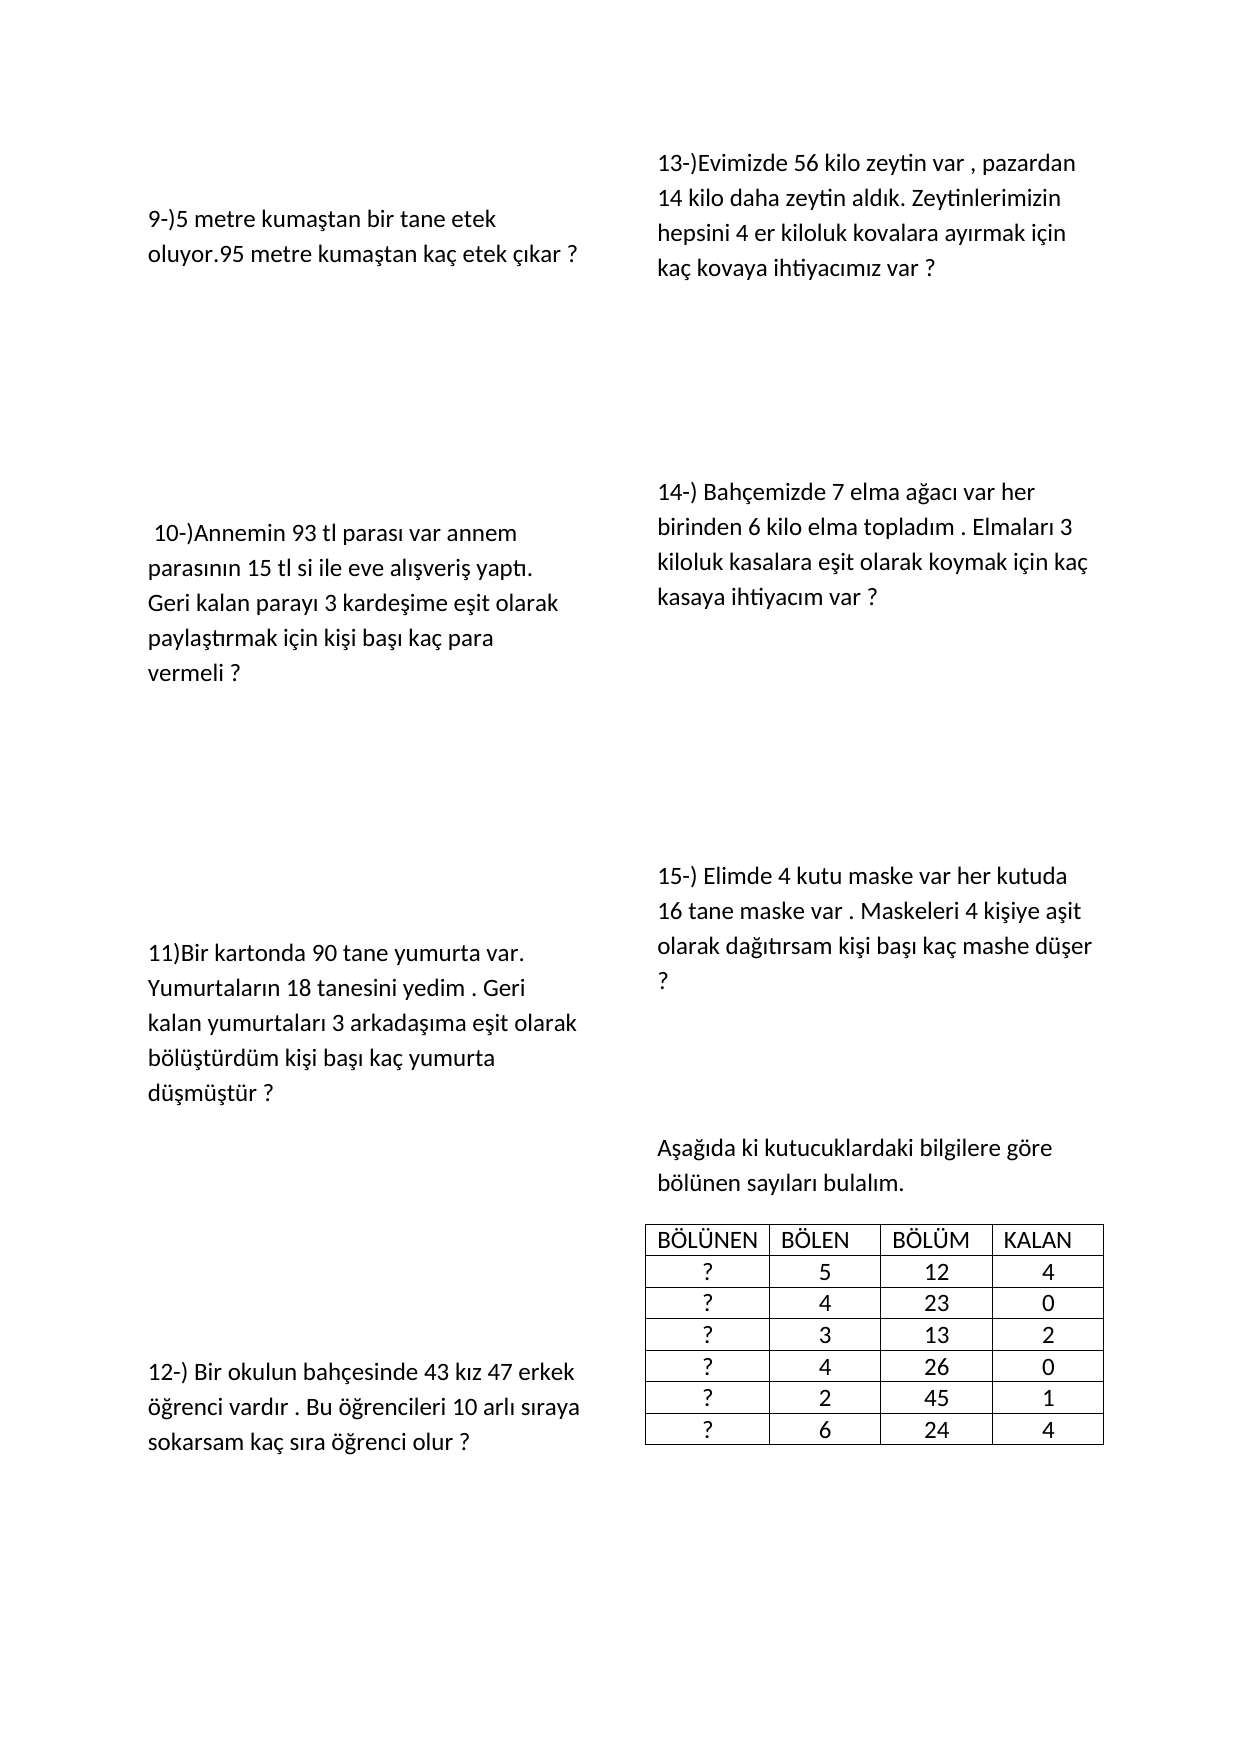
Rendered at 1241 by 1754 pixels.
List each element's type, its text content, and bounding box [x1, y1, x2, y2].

table_cell 1 [993, 1382, 1103, 1413]
table_cell ? [646, 1382, 769, 1413]
table_cell 45 [881, 1382, 992, 1413]
text 15-) Elimde 4 kutu maske var her kutuda 16 tane maske var . Maskeleri 4 kişiye aşit olarak dağıtırsam kişi başı kaç mashe düşer ? [657, 860, 1093, 996]
table_header BÖLÜNEN [646, 1225, 769, 1255]
table_cell 4 [993, 1414, 1103, 1444]
table_cell ? [646, 1319, 769, 1350]
table_cell 13 [881, 1319, 992, 1350]
table_cell 2 [770, 1382, 880, 1413]
table_cell 4 [770, 1288, 880, 1318]
table_cell 4 [770, 1351, 880, 1381]
table_cell 0 [993, 1351, 1103, 1381]
table_cell ? [646, 1288, 769, 1318]
table_cell 2 [993, 1319, 1103, 1350]
table_cell 24 [881, 1414, 992, 1444]
table_cell ? [646, 1414, 769, 1444]
text 11)Bir kartonda 90 tane yumurta var. Yumurtaların 18 tanesini yedim . Geri kalan yumurtaları 3 arkadaşıma eşit olarak bölüştürdüm kişi başı kaç yumurta düşmüştür ? [148, 937, 583, 1107]
table_cell 0 [993, 1288, 1103, 1318]
table_header KALAN [993, 1225, 1103, 1255]
text 9-)5 metre kumaştan bir tane etek oluyor.95 metre kumaştan kaç etek çıkar ? [148, 203, 583, 269]
text 14-) Bahçemizde 7 elma ağacı var her birinden 6 kilo elma topladım . Elmaları 3 kiloluk kasalara eşit olarak koymak için kaç kasaya ihtiyacım var ? [657, 476, 1093, 611]
text 12-) Bir okulun bahçesinde 43 kız 47 erkek öğrenci vardır . Bu öğrencileri 10 arlı sıraya sokarsam kaç sıra öğrenci olur ? [148, 1356, 583, 1456]
table_cell 6 [770, 1414, 880, 1444]
text Aşağıda ki kutucuklardaki bilgilere göre bölünen sayıları bulalım. [657, 1133, 1093, 1198]
table_cell ? [646, 1256, 769, 1287]
table_cell 26 [881, 1351, 992, 1381]
text 13-)Evimizde 56 kilo zeytin var , pazardan 14 kilo daha zeytin aldık. Zeytinlerimizin hepsini 4 er kiloluk kovalara ayırmak için kaç kovaya ihtiyacımız var ? [657, 148, 1093, 283]
table_cell 12 [881, 1256, 992, 1287]
table_header BÖLEN [770, 1225, 880, 1255]
table_cell 23 [881, 1288, 992, 1318]
text 10-)Annemin 93 tl parası var annem parasının 15 tl si ile eve alışveriş yaptı. Geri kalan parayı 3 kardeşime eşit olarak paylaştırmak için kişi başı kaç para vermeli ? [148, 518, 583, 688]
table_cell 4 [993, 1256, 1103, 1287]
table_header BÖLÜM [881, 1225, 992, 1255]
table_cell 3 [770, 1319, 880, 1350]
table_cell ? [646, 1351, 769, 1381]
table_cell 5 [770, 1256, 880, 1287]
